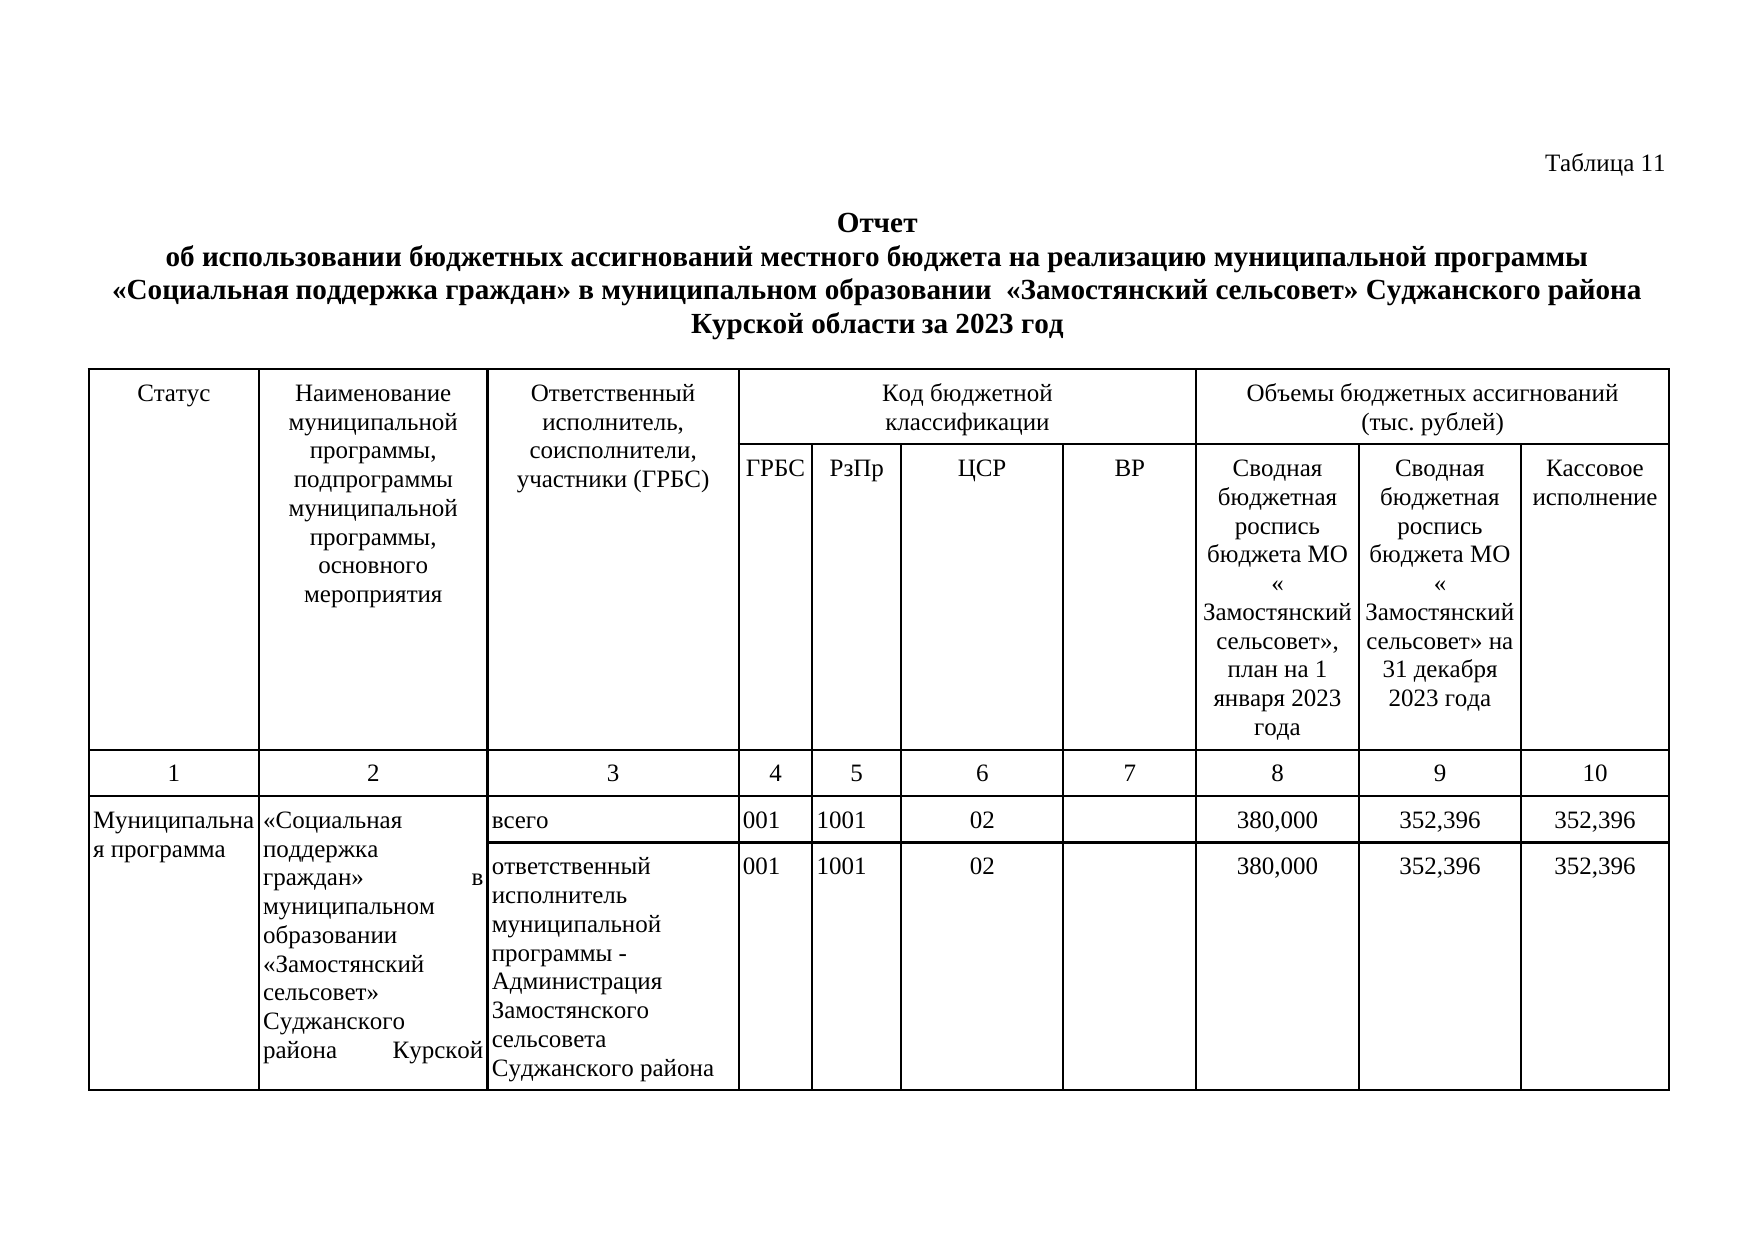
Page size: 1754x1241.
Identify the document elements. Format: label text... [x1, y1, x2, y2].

table_cell 02 [902, 797, 1062, 841]
text Отчет [89, 205, 1665, 239]
table_cell 352,396 [1360, 797, 1520, 841]
table_header Статус [90, 370, 258, 748]
table_cell 1001 [813, 844, 900, 1089]
table_cell Сводная бюджетная роспись бюджета МО «Замостянский сельсовет» на 31 декабря 2023 года [1360, 445, 1520, 748]
table_cell Сводная бюджетная роспись бюджета МО «Замостянский сельсовет», план на 1 января 2023 года [1197, 445, 1358, 748]
table_cell ответственный исполнитель муниципальной программы - Администрация Замостянского сельсовета Суджанского района [489, 844, 738, 1089]
table_cell 8 [1197, 751, 1358, 795]
table_cell 1 [90, 751, 258, 795]
table_cell 352,396 [1360, 844, 1520, 1089]
table_cell 380,000 [1197, 844, 1358, 1089]
table_cell 02 [902, 844, 1062, 1089]
table_cell 380,000 [1197, 797, 1358, 841]
table_cell 7 [1064, 751, 1195, 795]
table_cell 4 [740, 751, 811, 795]
table_cell ВР [1064, 445, 1195, 748]
text об использовании бюджетных ассигнований местного бюджета на реализацию муниципальной программы «Социальная поддержка граждан» в муниципальном образовании «Замостянский сельсовет» Суджанского района Курской области за 2023 год [89, 239, 1665, 339]
table_cell РзПр [813, 445, 900, 748]
table_cell [1064, 797, 1195, 841]
table_header Код бюджетной классификации [740, 370, 1195, 443]
table_header Ответственный исполнитель, соисполнители, участники (ГРБС) [489, 370, 738, 748]
table_header Объемы бюджетных ассигнований (тыс. рублей) [1197, 370, 1668, 443]
table_cell Муниципальная программа [90, 797, 258, 1089]
table_cell ГРБС [740, 445, 811, 748]
table_cell 6 [902, 751, 1062, 795]
table_cell Кассовое исполнение [1522, 445, 1668, 748]
table_cell ЦСР [902, 445, 1062, 748]
table_cell «Социальная поддержка граждан» в муниципальном образовании «Замостянский сельсовет» Суджанского района Курской области» [260, 797, 486, 1089]
table_cell всего [489, 797, 738, 841]
table_cell 352,396 [1522, 797, 1668, 841]
table_cell 10 [1522, 751, 1668, 795]
table_cell 2 [260, 751, 486, 795]
table_cell 001 [740, 844, 811, 1089]
table_cell 1001 [813, 797, 900, 841]
text Таблица 11 [89, 148, 1665, 176]
table_cell 3 [489, 751, 738, 795]
table_header Наименование муниципальной программы, подпрограммы муниципальной программы, основного мероприятия [260, 370, 486, 748]
table_cell 001 [740, 797, 811, 841]
table_cell 352,396 [1522, 844, 1668, 1089]
table_cell 5 [813, 751, 900, 795]
table_cell 9 [1360, 751, 1520, 795]
table_cell [1064, 844, 1195, 1089]
